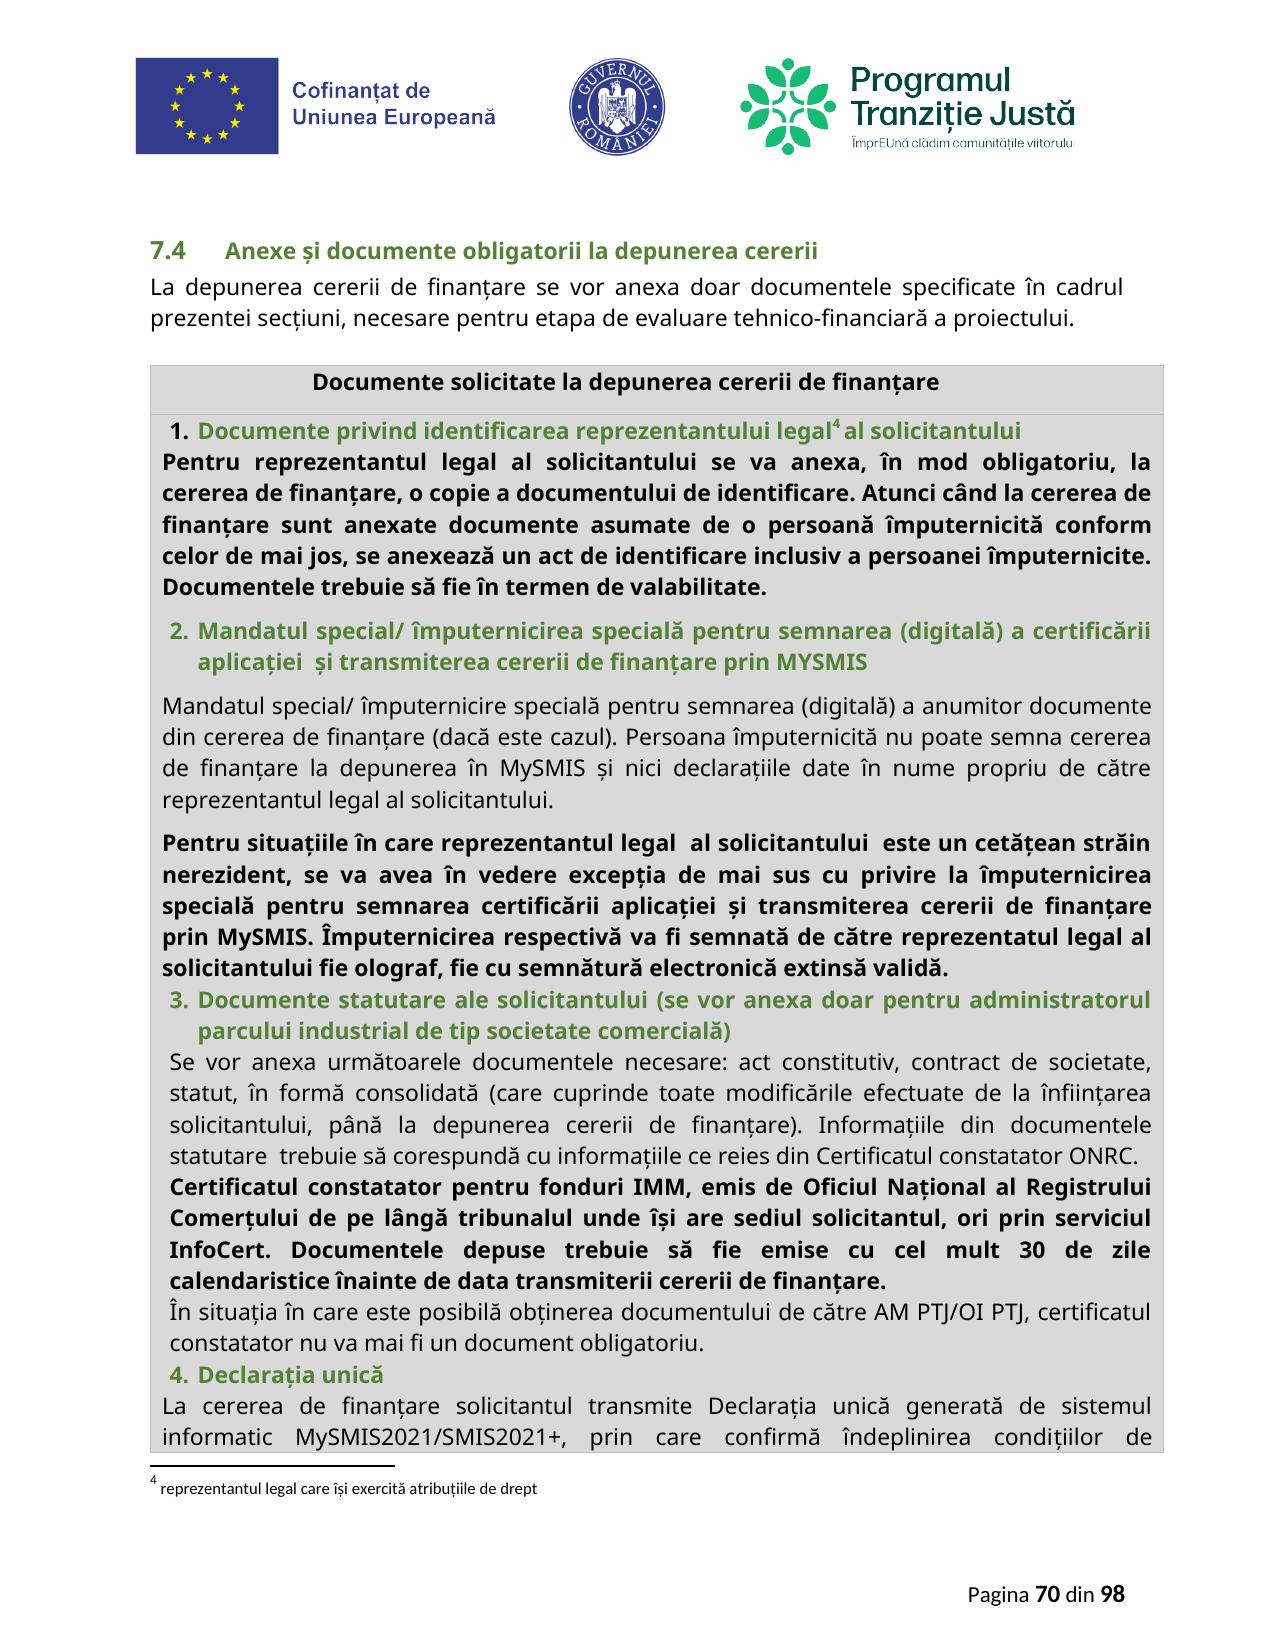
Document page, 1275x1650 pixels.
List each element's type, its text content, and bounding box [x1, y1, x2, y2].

subtitle Anexe și documente obligatorii la depunerea cererii [150, 233, 1125, 267]
text La depunerea cererii de finanțare se vor anexa doar documentele specificate în cadrul prezentei secțiuni, necesare pentru etapa de evaluare tehnico-financiară a proiectului. [150, 271, 1125, 333]
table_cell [151, 415, 1163, 1452]
table_header Documente solicitate la depunerea cererii de finanțare [151, 366, 1163, 414]
